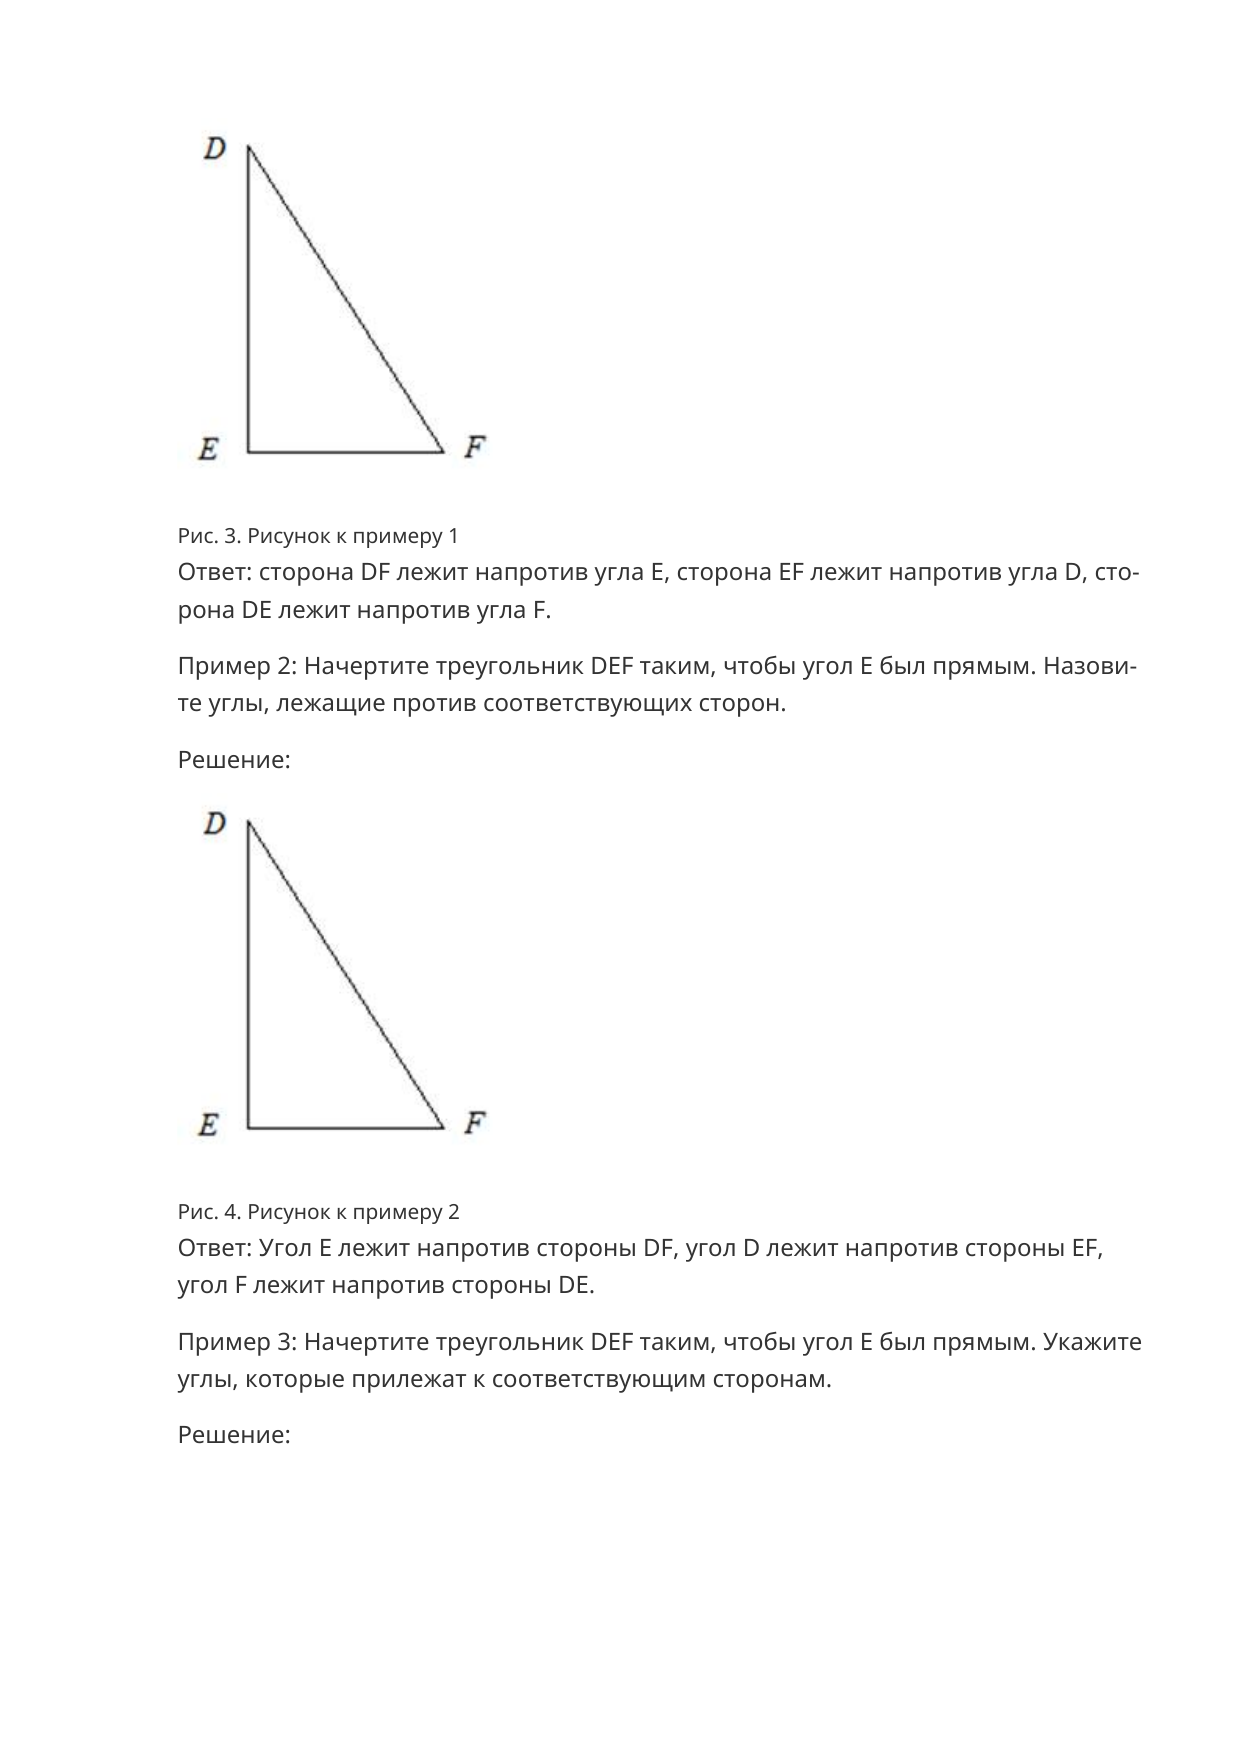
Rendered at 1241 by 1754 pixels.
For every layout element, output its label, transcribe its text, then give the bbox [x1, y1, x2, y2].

picture [177, 118, 496, 487]
text Рис. 3. Рисунок к примеру 1 [177, 513, 1152, 550]
text Ответ: Угол Е лежит напротив стороны DF, угол D лежит напротив стороны EF, угол F лежит напротив стороны DE. [177, 1226, 1152, 1301]
text Решение: [177, 1413, 1152, 1451]
text Пример 2: Начертите треугольник DEF таким, чтобы угол Е был прямым. Назовите углы, лежащие против соответствующих сторон. [177, 644, 1152, 719]
text Решение: [177, 738, 1152, 775]
text Ответ: сторона DF лежит напротив угла Е, сторона EF лежит напротив угла D, сторона DE лежит напротив угла F. [177, 550, 1152, 625]
text Пример 3: Начертите треугольник DEF таким, чтобы угол Е был прямым. Укажите углы, которые прилежат к соответствующим сторонам. [177, 1319, 1152, 1394]
text Рис. 4. Рисунок к примеру 2 [177, 1188, 1152, 1226]
picture [177, 793, 496, 1163]
